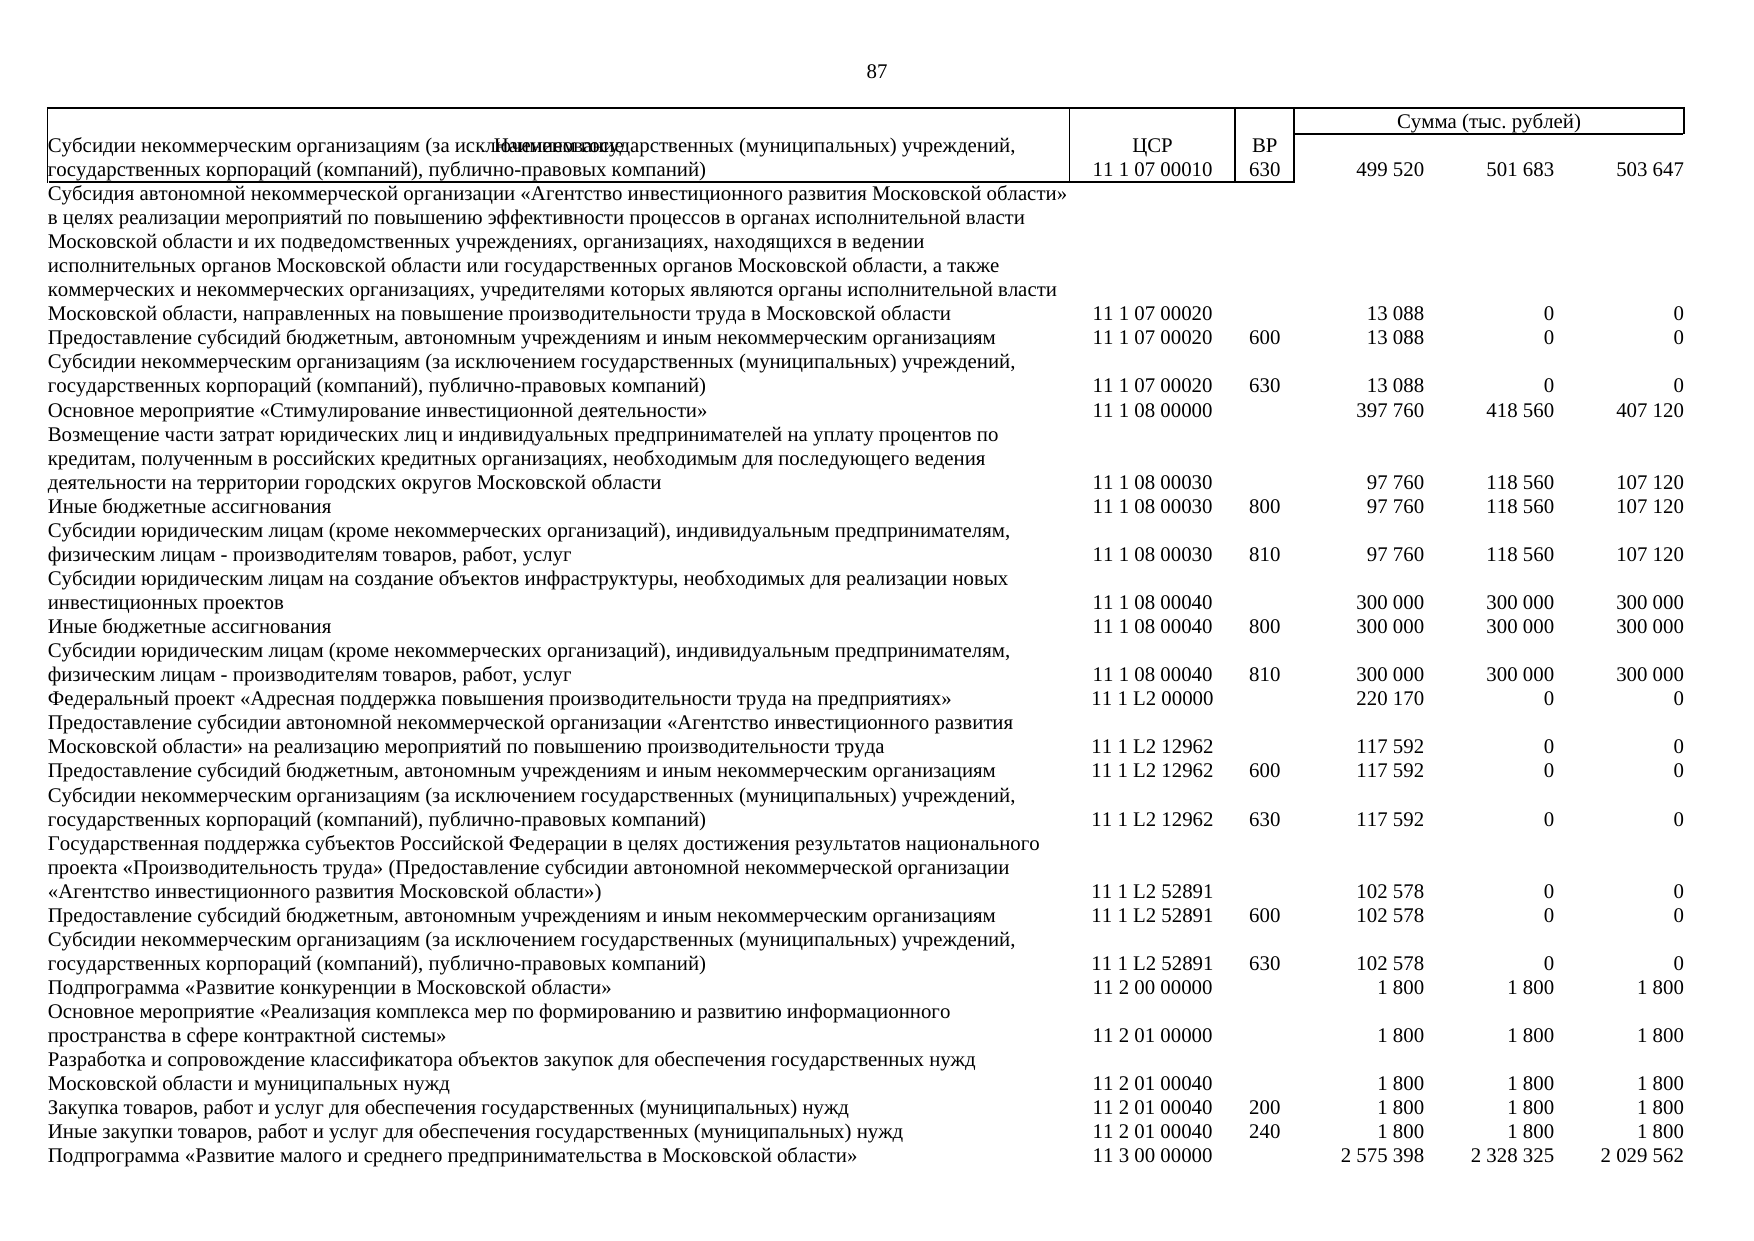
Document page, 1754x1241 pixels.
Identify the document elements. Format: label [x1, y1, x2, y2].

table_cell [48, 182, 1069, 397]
table_header [1070, 109, 1234, 133]
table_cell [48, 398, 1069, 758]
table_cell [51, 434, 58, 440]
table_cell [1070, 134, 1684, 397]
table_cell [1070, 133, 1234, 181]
table_header [1295, 109, 1683, 133]
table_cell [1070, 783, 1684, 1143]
table_header [48, 109, 1069, 133]
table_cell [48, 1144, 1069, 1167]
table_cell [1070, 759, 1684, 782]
table_header [1236, 109, 1293, 133]
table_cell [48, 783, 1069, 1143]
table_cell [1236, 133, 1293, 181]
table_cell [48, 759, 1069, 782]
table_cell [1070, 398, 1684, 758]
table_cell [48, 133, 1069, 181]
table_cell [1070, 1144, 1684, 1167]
